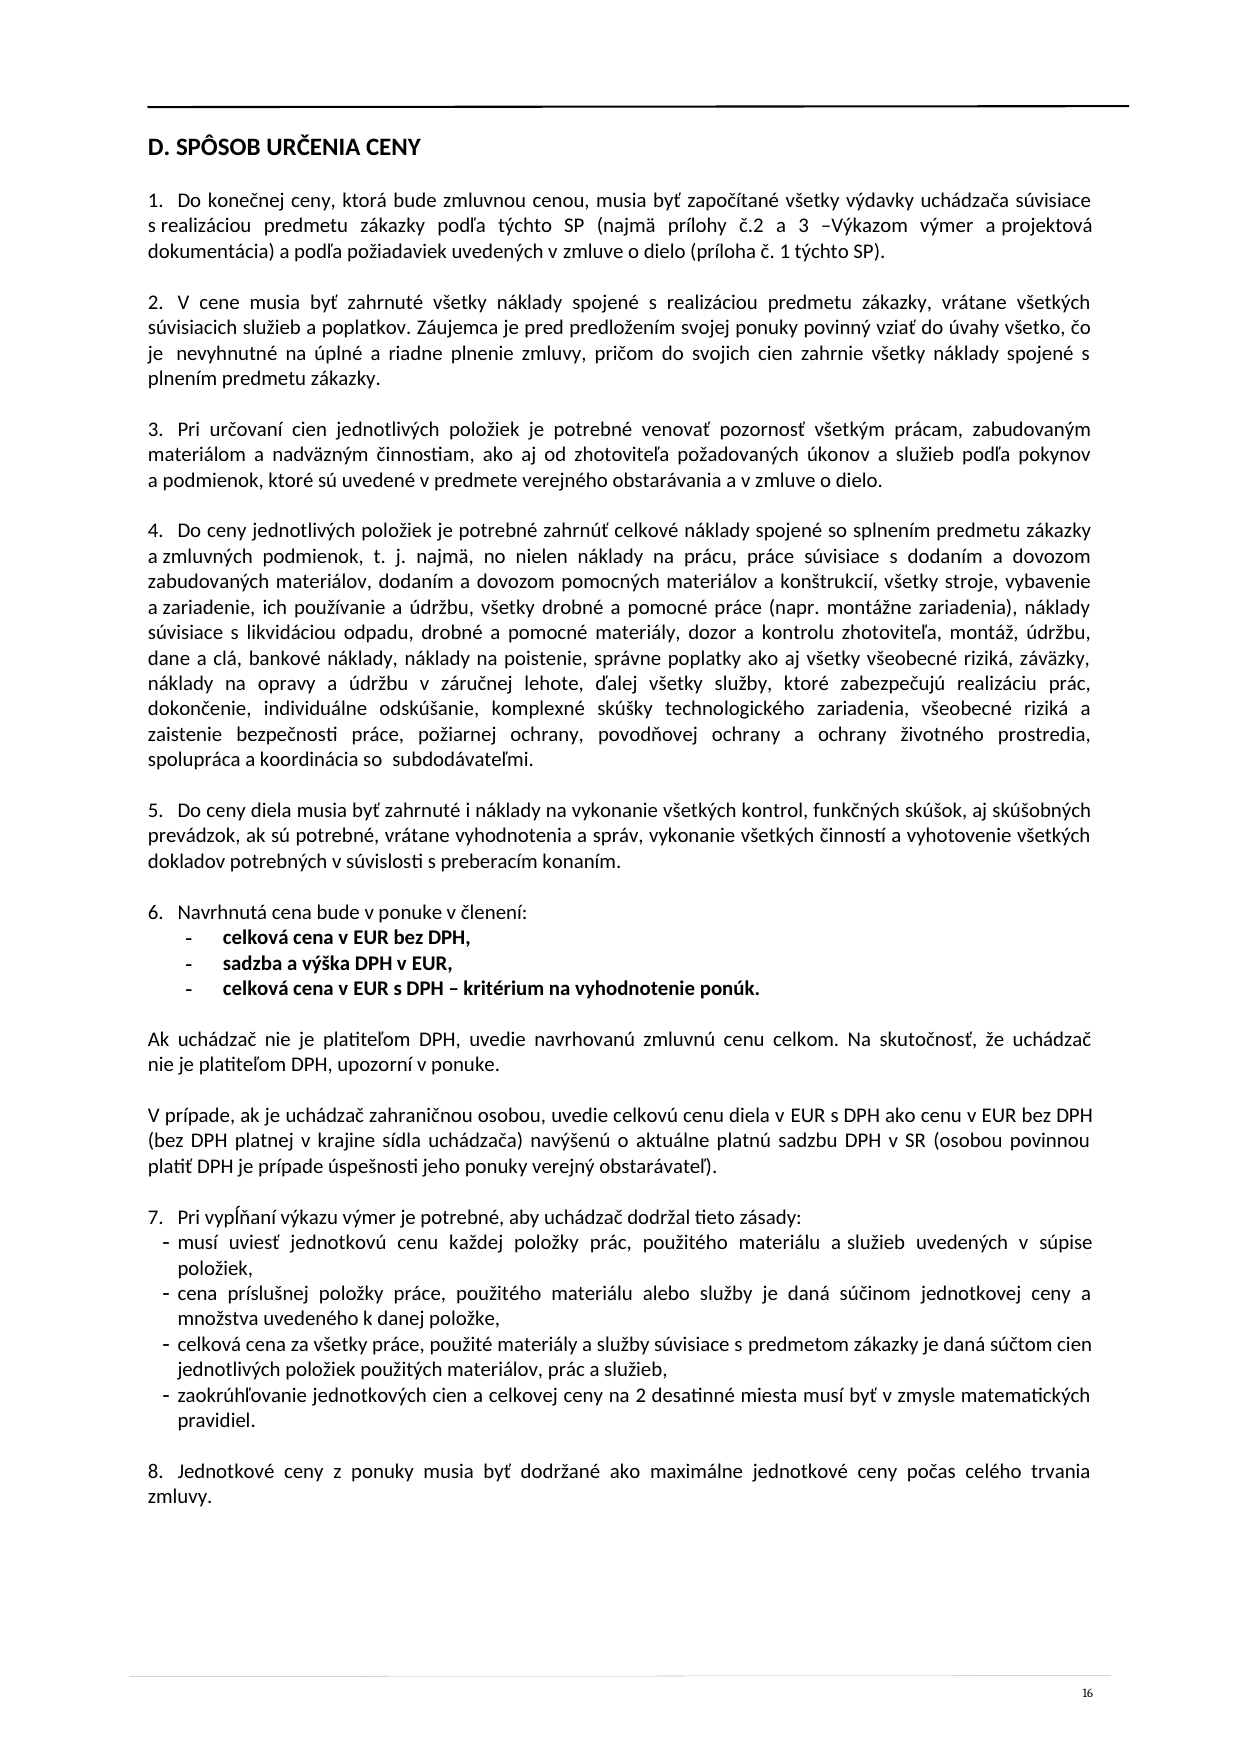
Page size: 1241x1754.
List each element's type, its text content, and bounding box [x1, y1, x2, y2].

text V prípade, ak je uchádzač zahraničnou osobou, uvedie celkovú cenu diela v EUR s DPH ako cenu v EUR bez DPH (bez DPH platnej v krajine sídla uchádzača) navýšenú o aktuálne platnú sadzbu DPH v SR (osobou povinnou platiť DPH je prípade úspešnosti jeho ponuky verejný obstarávateľ). [148, 1102, 1092, 1178]
list musí uviesť jednotkovú cenu každej položky prác, použitého materiálu a služieb uvedených v súpise položiek, [162, 1229, 1092, 1280]
list zaokrúhľovanie jednotkových cien a celkovej ceny na 2 desatinné miesta musí byť v zmysle matematických pravidiel. [162, 1382, 1092, 1433]
list sadzba a výška DPH v EUR, [185, 950, 1092, 975]
text D. SPÔSOB URČENIA CENY [148, 131, 1092, 162]
text Ak uchádzač nie je platiteľom DPH, uvedie navrhovanú zmluvnú cenu celkom. Na skutočnosť, že uchádzač nie je platiteľom DPH, upozorní v ponuke. [148, 1026, 1092, 1077]
list Navrhnutá cena bude v ponuke v členení: [148, 899, 1092, 924]
list Do ceny diela musia byť zahrnuté i náklady na vykonanie všetkých kontrol, funkčných skúšok, aj skúšobných prevádzok, ak sú potrebné, vrátane vyhodnotenia a správ, vykonanie všetkých činností a vyhotovenie všetkých dokladov potrebných v súvislosti s preberacím konaním. [148, 797, 1092, 873]
list Do ceny jednotlivých položiek je potrebné zahrnúť celkové náklady spojené so splnením predmetu zákazky a zmluvných podmienok, t. j. najmä, no nielen náklady na prácu, práce súvisiace s dodaním a dovozom zabudovaných materiálov, dodaním a dovozom pomocných materiálov a konštrukcií, všetky stroje, vybavenie a zariadenie, ich používanie a údržbu, všetky drobné a pomocné práce (napr. montážne zariadenia), náklady súvisiace s likvidáciou odpadu, drobné a pomocné materiály, dozor a kontrolu zhotoviteľa, montáž, údržbu, dane a clá, bankové náklady, náklady na poistenie, správne poplatky ako aj všetky všeobecné riziká, záväzky, náklady na opravy a údržbu v záručnej lehote, ďalej všetky služby, ktoré zabezpečujú realizáciu prác, dokončenie, individuálne odskúšanie, komplexné skúšky technologického zariadenia, všeobecné riziká a zaistenie bezpečnosti práce, požiarnej ochrany, povodňovej ochrany a ochrany životného prostredia, spolupráca a koordinácia so subdodávateľmi. [148, 518, 1092, 772]
list Pri určovaní cien jednotlivých položiek je potrebné venovať pozornosť všetkým prácam, zabudovaným materiálom a nadväzným činnostiam, ako aj od zhotoviteľa požadovaných úkonov a služieb podľa pokynov a podmienok, ktoré sú uvedené v predmete verejného obstarávania a v zmluve o dielo. [148, 416, 1092, 492]
list celková cena v EUR s DPH – kritérium na vyhodnotenie ponúk. [185, 975, 1092, 1001]
list celková cena za všetky práce, použité materiály a služby súvisiace s predmetom zákazky je daná súčtom cien jednotlivých položiek použitých materiálov, prác a služieb, [162, 1331, 1092, 1382]
list Jednotkové ceny z ponuky musia byť dodržané ako maximálne jednotkové ceny počas celého trvania zmluvy. [148, 1458, 1092, 1509]
list V cene musia byť zahrnuté všetky náklady spojené s realizáciou predmetu zákazky, vrátane všetkých súvisiacich služieb a poplatkov. Záujemca je pred predložením svojej ponuky povinný vziať do úvahy všetko, čo je nevyhnutné na úplné a riadne plnenie zmluvy, pričom do svojich cien zahrnie všetky náklady spojené s plnením predmetu zákazky. [148, 289, 1092, 391]
list celková cena v EUR bez DPH, [185, 924, 1092, 950]
list cena príslušnej položky práce, použitého materiálu alebo služby je daná súčinom jednotkovej ceny a množstva uvedeného k danej položke, [162, 1280, 1092, 1331]
list Pri vypĺňaní výkazu výmer je potrebné, aby uchádzač dodržal tieto zásady: [148, 1204, 1092, 1229]
list Do konečnej ceny, ktorá bude zmluvnou cenou, musia byť započítané všetky výdavky uchádzača súvisiace s realizáciou predmetu zákazky podľa týchto SP (najmä prílohy č.2 a 3 –Výkazom výmer a projektová dokumentácia) a podľa požiadaviek uvedených v zmluve o dielo (príloha č. 1 týchto SP). [148, 187, 1092, 263]
